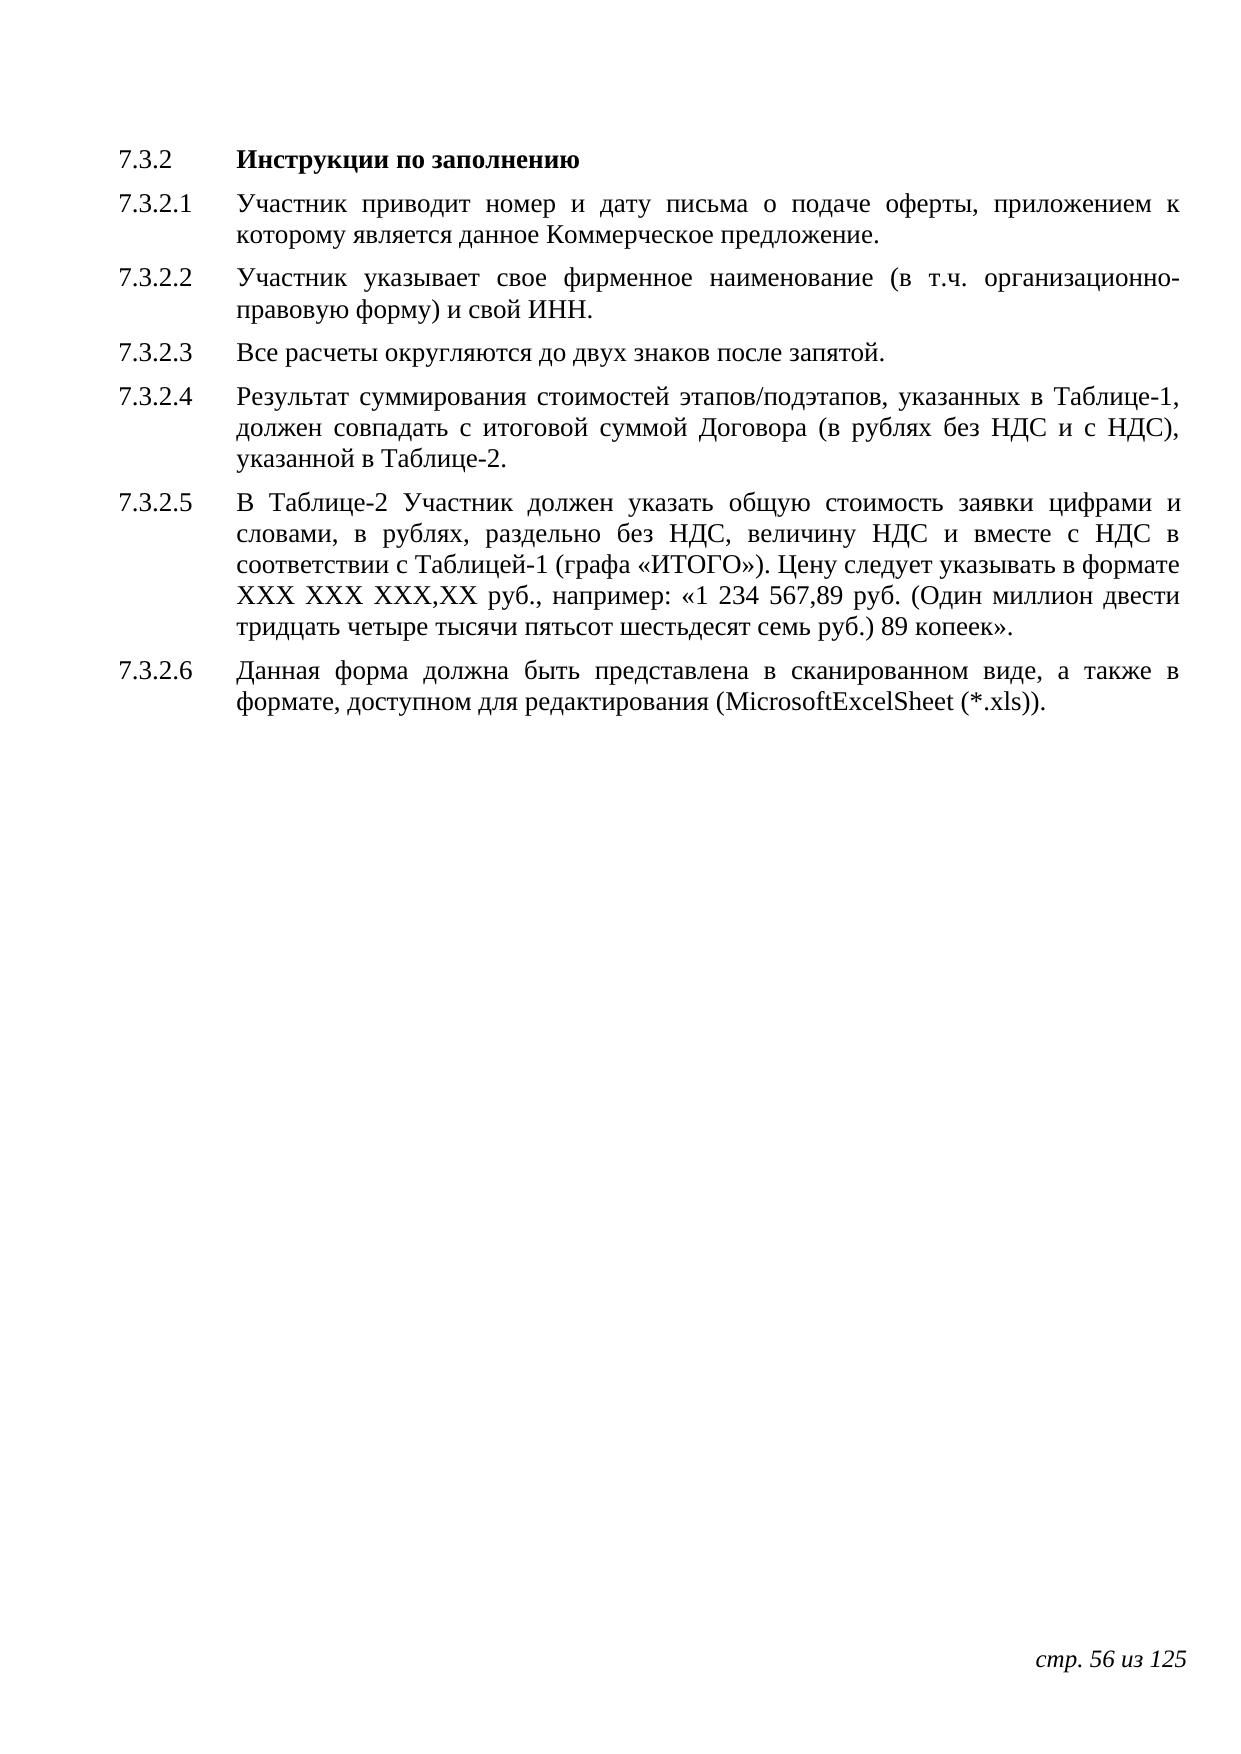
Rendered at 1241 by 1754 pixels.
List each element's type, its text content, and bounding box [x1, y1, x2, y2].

text Все расчеты округляются до двух знаков после запятой. [118, 336, 1181, 367]
text Данная форма должна быть представлена в сканированном виде, а также в формате, доступном для редактирования (MicrosoftExcelSheet (*.xls)). [118, 654, 1181, 716]
text Участник указывает свое фирменное наименование (в т.ч. организационно-правовую форму) и свой ИНН. [118, 262, 1181, 324]
text Инструкции по заполнению [118, 143, 1181, 174]
text Результат суммирования стоимостей этапов/подэтапов, указанных в Таблице-1, должен совпадать с итоговой суммой Договора (в рублях без НДС и с НДС), указанной в Таблице-2. [118, 380, 1181, 473]
text В Таблице-2 Участник должен указать общую стоимость заявки цифрами и словами, в рублях, раздельно без НДС, величину НДС и вместе с НДС в соответствии с Таблицей-1 (графа «ИТОГО»). Цену следует указывать в формате ХХХ ХХХ ХХХ,ХХ руб., например: «1 234 567,89 руб. (Один миллион двести тридцать четыре тысячи пятьсот шестьдесят семь руб.) 89 копеек». [118, 486, 1181, 642]
text Участник приводит номер и дату письма о подаче оферты, приложением к которому является данное Коммерческое предложение. [118, 187, 1181, 249]
